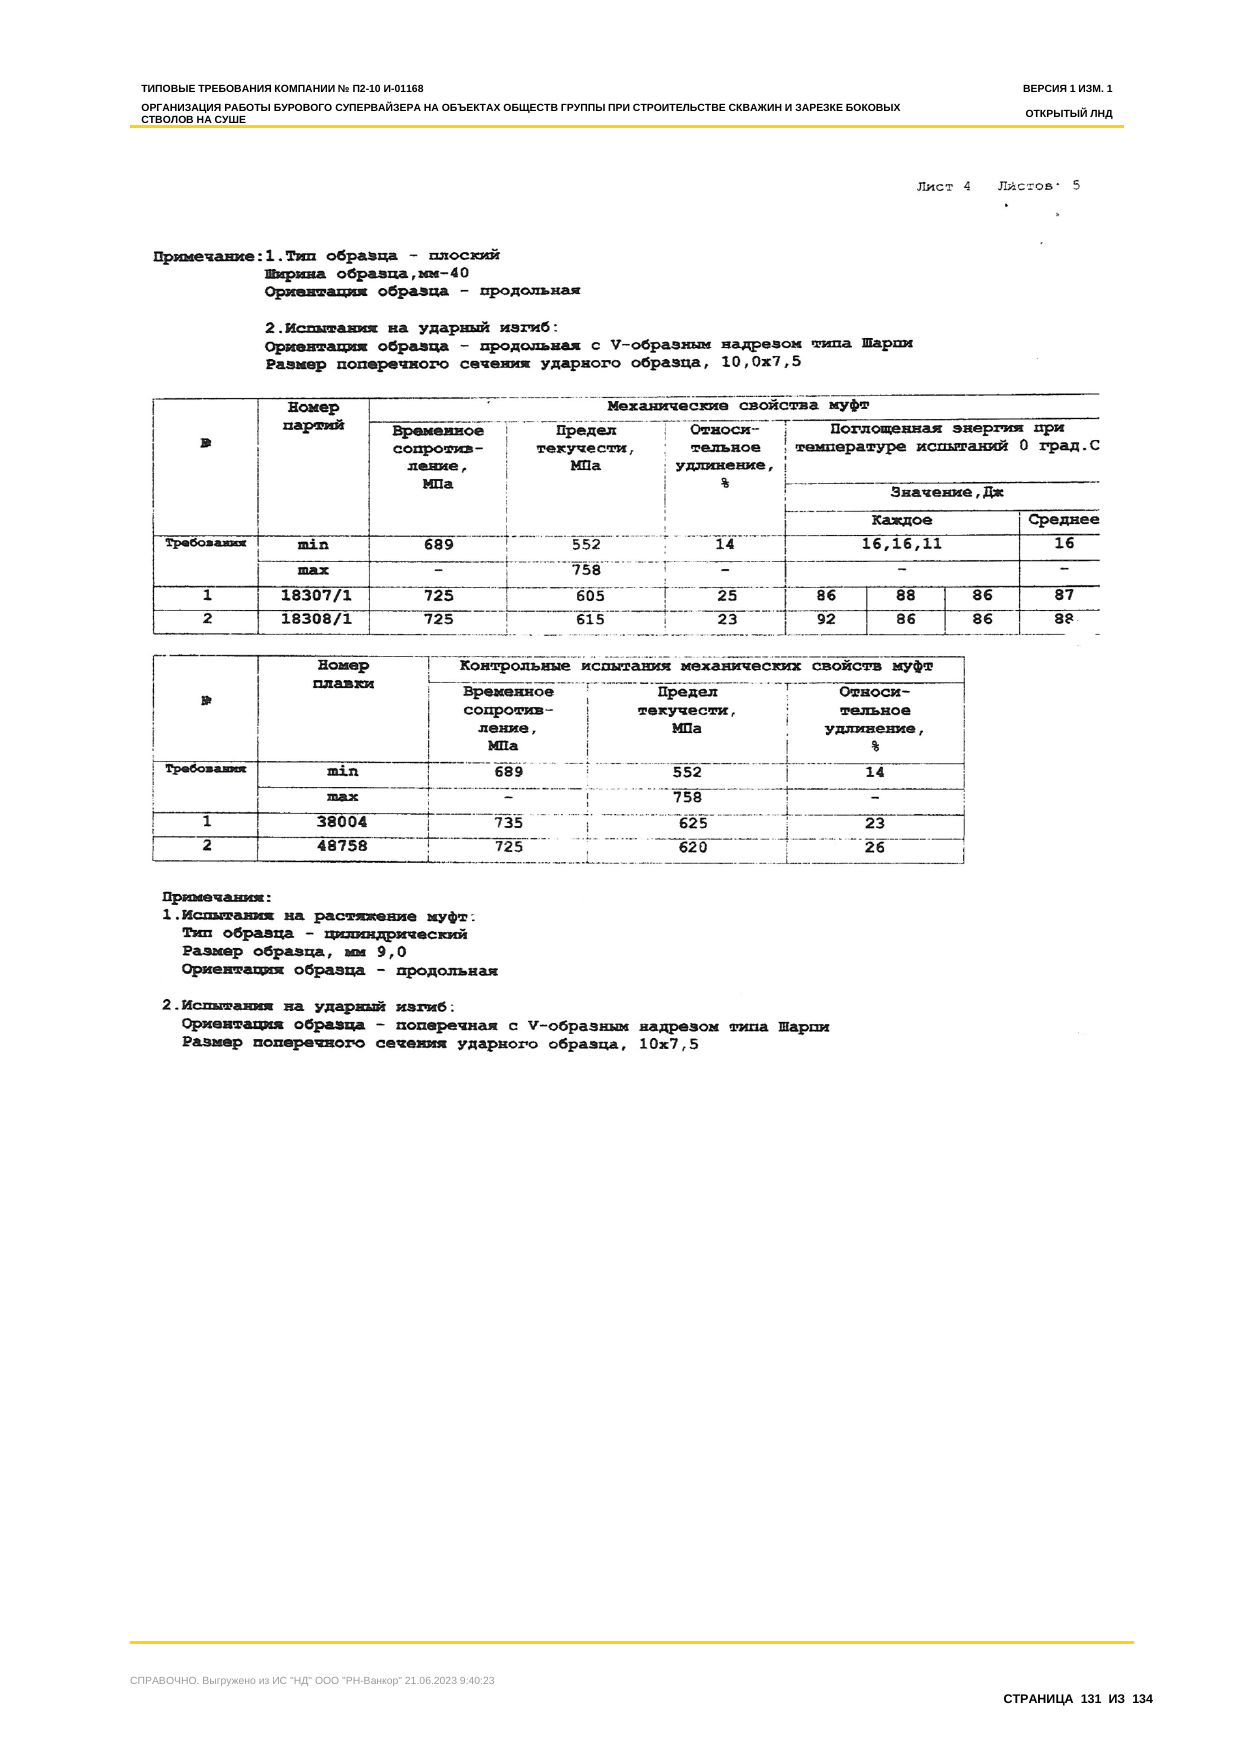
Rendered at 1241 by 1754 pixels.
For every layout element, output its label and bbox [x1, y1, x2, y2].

picture [129, 157, 1134, 1111]
